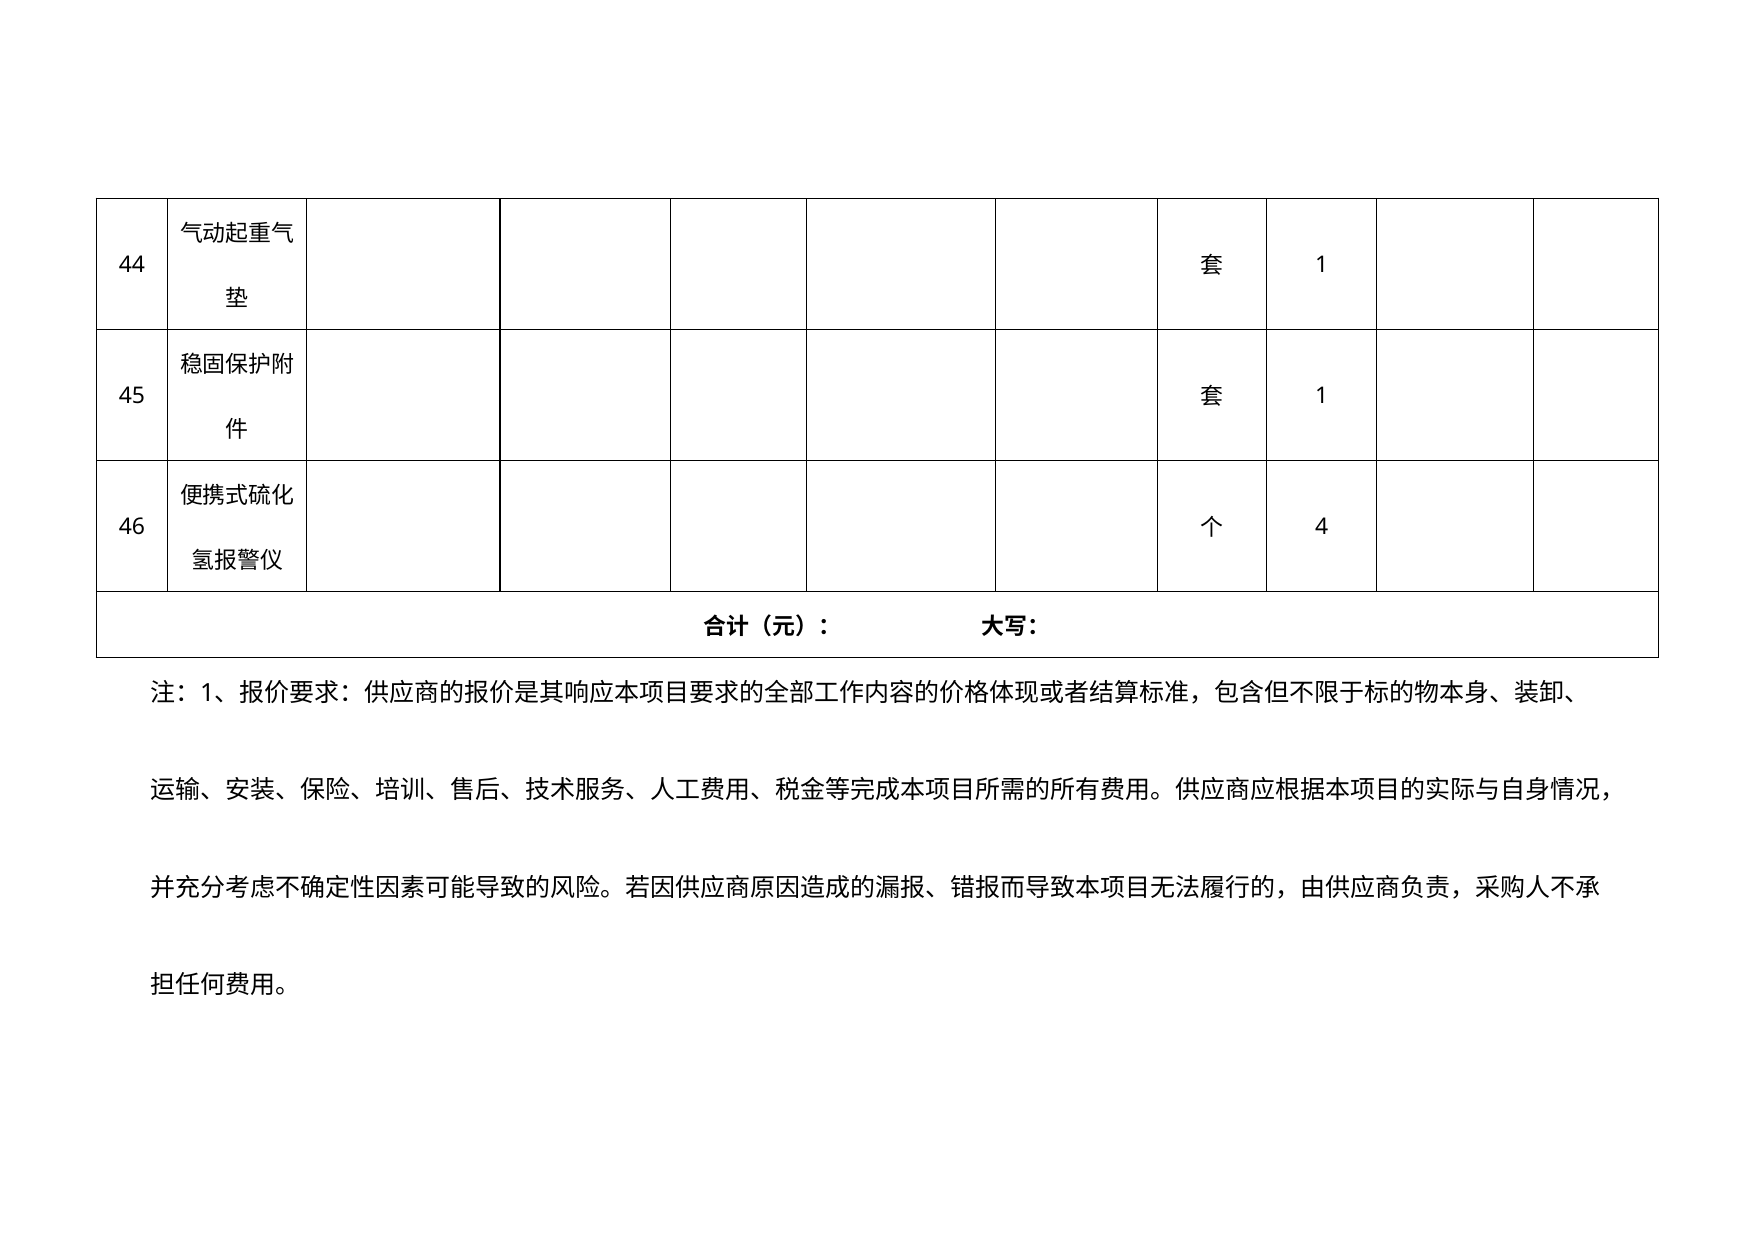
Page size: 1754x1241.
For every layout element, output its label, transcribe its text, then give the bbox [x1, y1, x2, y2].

table_cell [501, 330, 670, 460]
table_cell [307, 461, 499, 591]
table_cell [1534, 199, 1658, 329]
table_cell 便携式硫化氢报警仪 [168, 461, 306, 591]
table_cell [996, 199, 1157, 329]
table_cell [1377, 199, 1533, 329]
table_cell [1534, 330, 1658, 460]
table_cell [996, 461, 1157, 591]
table_cell 个 [1158, 461, 1266, 591]
table_cell 套 [1158, 199, 1266, 329]
table_cell 稳固保护附件 [168, 330, 306, 460]
table_cell [1377, 330, 1533, 460]
table_cell [1377, 461, 1533, 591]
table_cell [671, 199, 806, 329]
table_cell 1 [1267, 330, 1376, 460]
table_cell [501, 461, 670, 591]
table_cell 44 [97, 199, 167, 329]
table_cell [807, 199, 995, 329]
table_cell 气动起重气垫 [168, 199, 306, 329]
table_cell [307, 199, 499, 329]
table_cell [671, 330, 806, 460]
table_cell [501, 199, 670, 329]
table_cell [307, 330, 499, 460]
text 注：1、报价要求：供应商的报价是其响应本项目要求的全部工作内容的价格体现或者结算标准，包含但不限于标的物本身、装卸、运输、安装、保险、培训、售后、技术服务、人工费用、税金等完成本项目所需的所有费用。供应商应根据本项目的实际与自身情况，并充分考虑不确定性因素可能导致的风险。若因供应商原因造成的漏报、错报而导致本项目无法履行的，由供应商负责，采购人不承担任何费用。 [150, 806, 1604, 1015]
table_cell 4 [1267, 461, 1376, 591]
table_cell 1 [1267, 199, 1376, 329]
table_cell [996, 330, 1157, 460]
table_cell [1534, 461, 1658, 591]
table_cell [807, 461, 995, 591]
table_cell [807, 330, 995, 460]
table_cell [671, 461, 806, 591]
table_cell 45 [97, 330, 167, 460]
table_cell 套 [1158, 330, 1266, 460]
table_cell 合计（元）： 大写： [97, 592, 1658, 657]
table_cell 46 [97, 461, 167, 591]
text 注：1、报价要求：供应商的报价是其响应本项目要求的全部工作内容的价格体现或者结算标准，包含但不限于标的物本身、装卸、运输、安装、保险、培训、售后、技术服务、人工费用、税金等完成本项目所需的所有费用。供应商应根据本项目的实际与自身情况，并充分考虑不确定性因素可能导致的风险。若因供应商原因造成的漏报、错报而导致本项目无法履行的，由供应商负责，采购人不承担任何费用。 [150, 658, 1604, 770]
